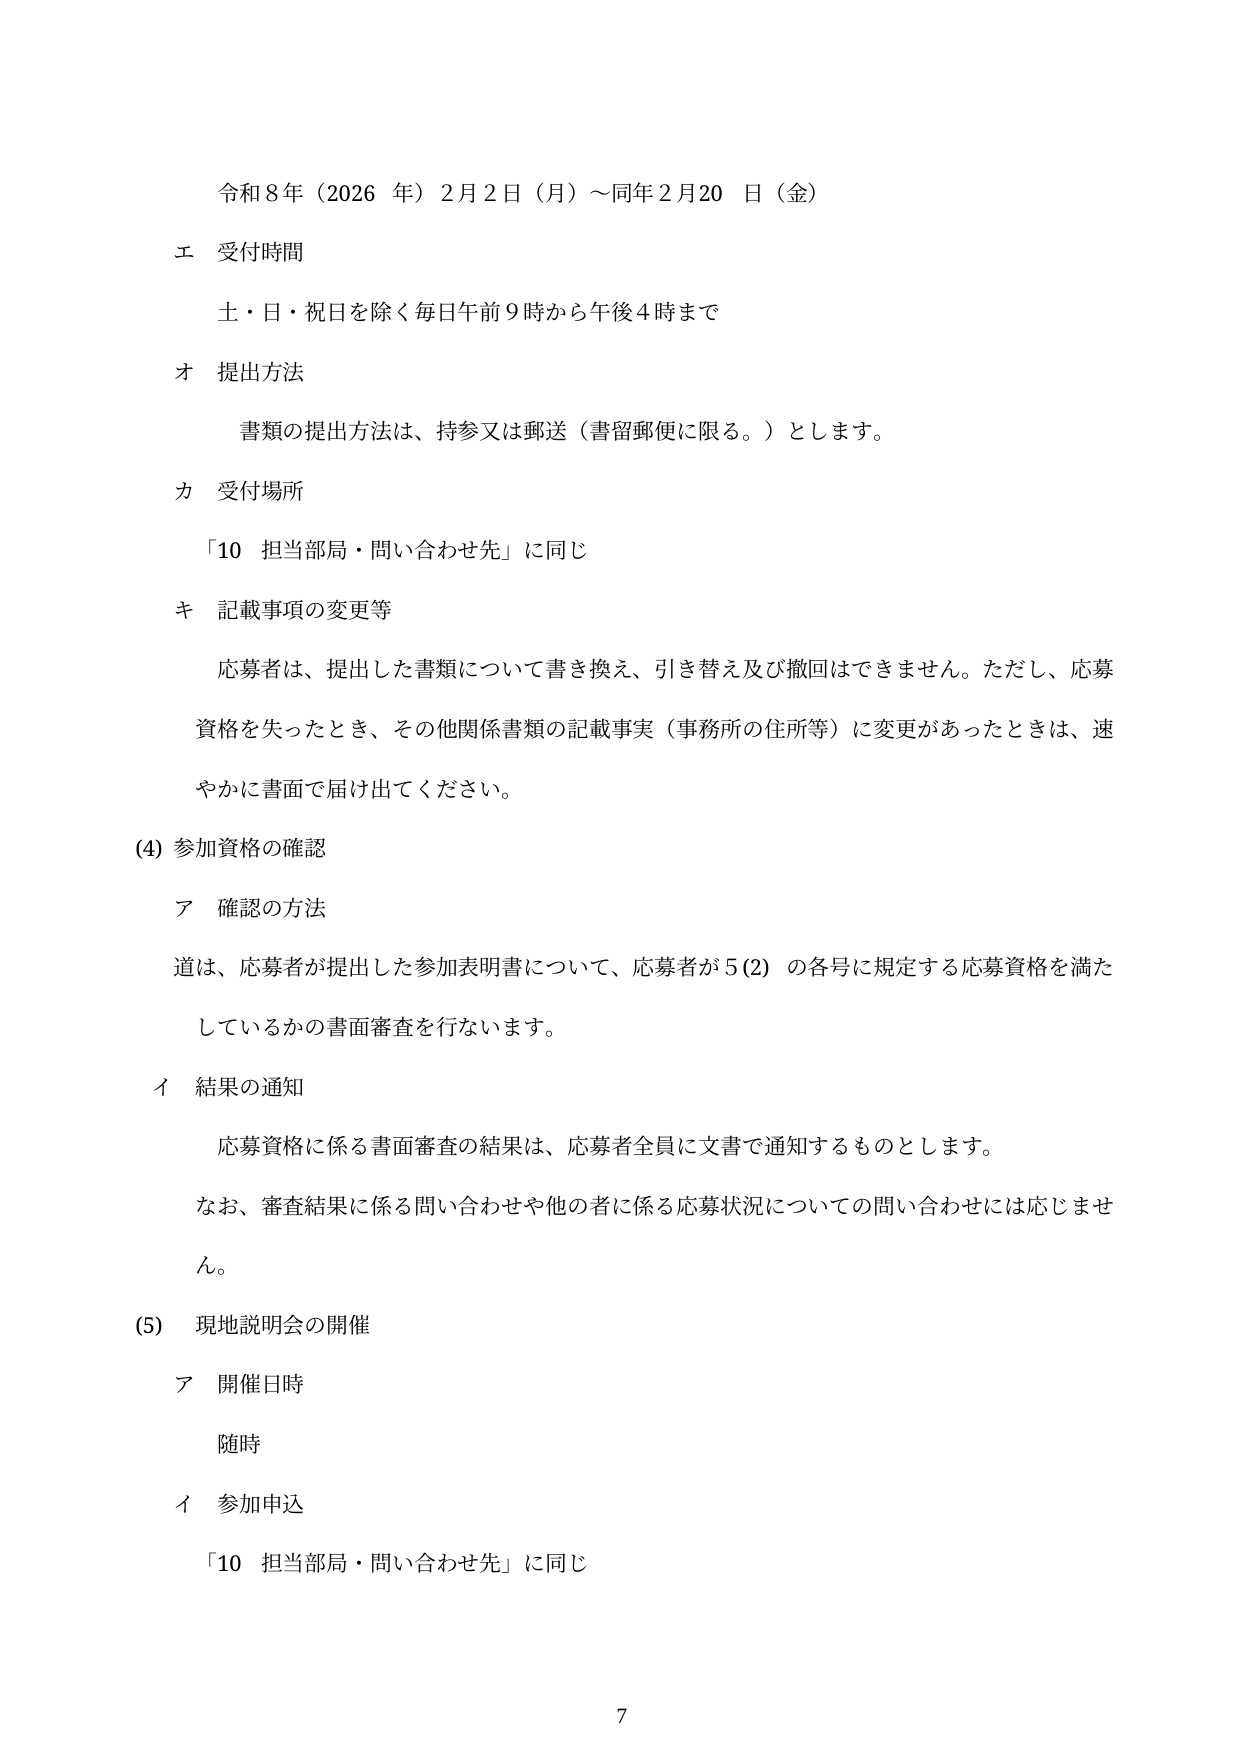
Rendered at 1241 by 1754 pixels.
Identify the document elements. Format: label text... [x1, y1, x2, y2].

text 随時 [129, 1413, 1114, 1473]
text 令和８年（2026年）２月２日（月）～同年２月20日（金） [129, 162, 1114, 222]
text (4) 参加資格の確認 [129, 817, 1114, 877]
text なお、審査結果に係る問い合わせや他の者に係る応募状況についての問い合わせには応じません。 [184, 1175, 1114, 1294]
text キ 記載事項の変更等 [129, 579, 1114, 639]
text エ 受付時間 [129, 222, 1114, 281]
text ア 開催日時 [129, 1354, 1114, 1413]
text オ 提出方法 [129, 341, 1114, 400]
text カ 受付場所 [129, 460, 1114, 519]
text 道は、応募者が提出した参加表明書について、応募者が５(2)の各号に規定する応募資格を満たしているかの書面審査を行ないます。 [129, 937, 1114, 1056]
text 「10 担当部局・問い合わせ先」に同じ [129, 519, 1114, 579]
text 書類の提出方法は、持参又は郵送（書留郵便に限る。）とします。 [129, 400, 1114, 460]
text (5) 現地説明会の開催 [129, 1294, 1114, 1354]
text ア 確認の方法 [129, 877, 1114, 937]
text 土・日・祝日を除く毎日午前９時から午後４時まで [129, 281, 1114, 341]
text 応募者は、提出した書類について書き換え、引き替え及び撤回はできません。ただし、応募資格を失ったとき、その他関係書類の記載事実（事務所の住所等）に変更があったときは、速やかに書面で届け出てください。 [129, 639, 1114, 817]
text 「10 担当部局・問い合わせ先」に同じ [129, 1532, 1114, 1592]
text イ 参加申込 [129, 1473, 1114, 1532]
text イ 結果の通知 [129, 1056, 1114, 1115]
text 応募資格に係る書面審査の結果は、応募者全員に文書で通知するものとします。 [206, 1115, 1114, 1175]
